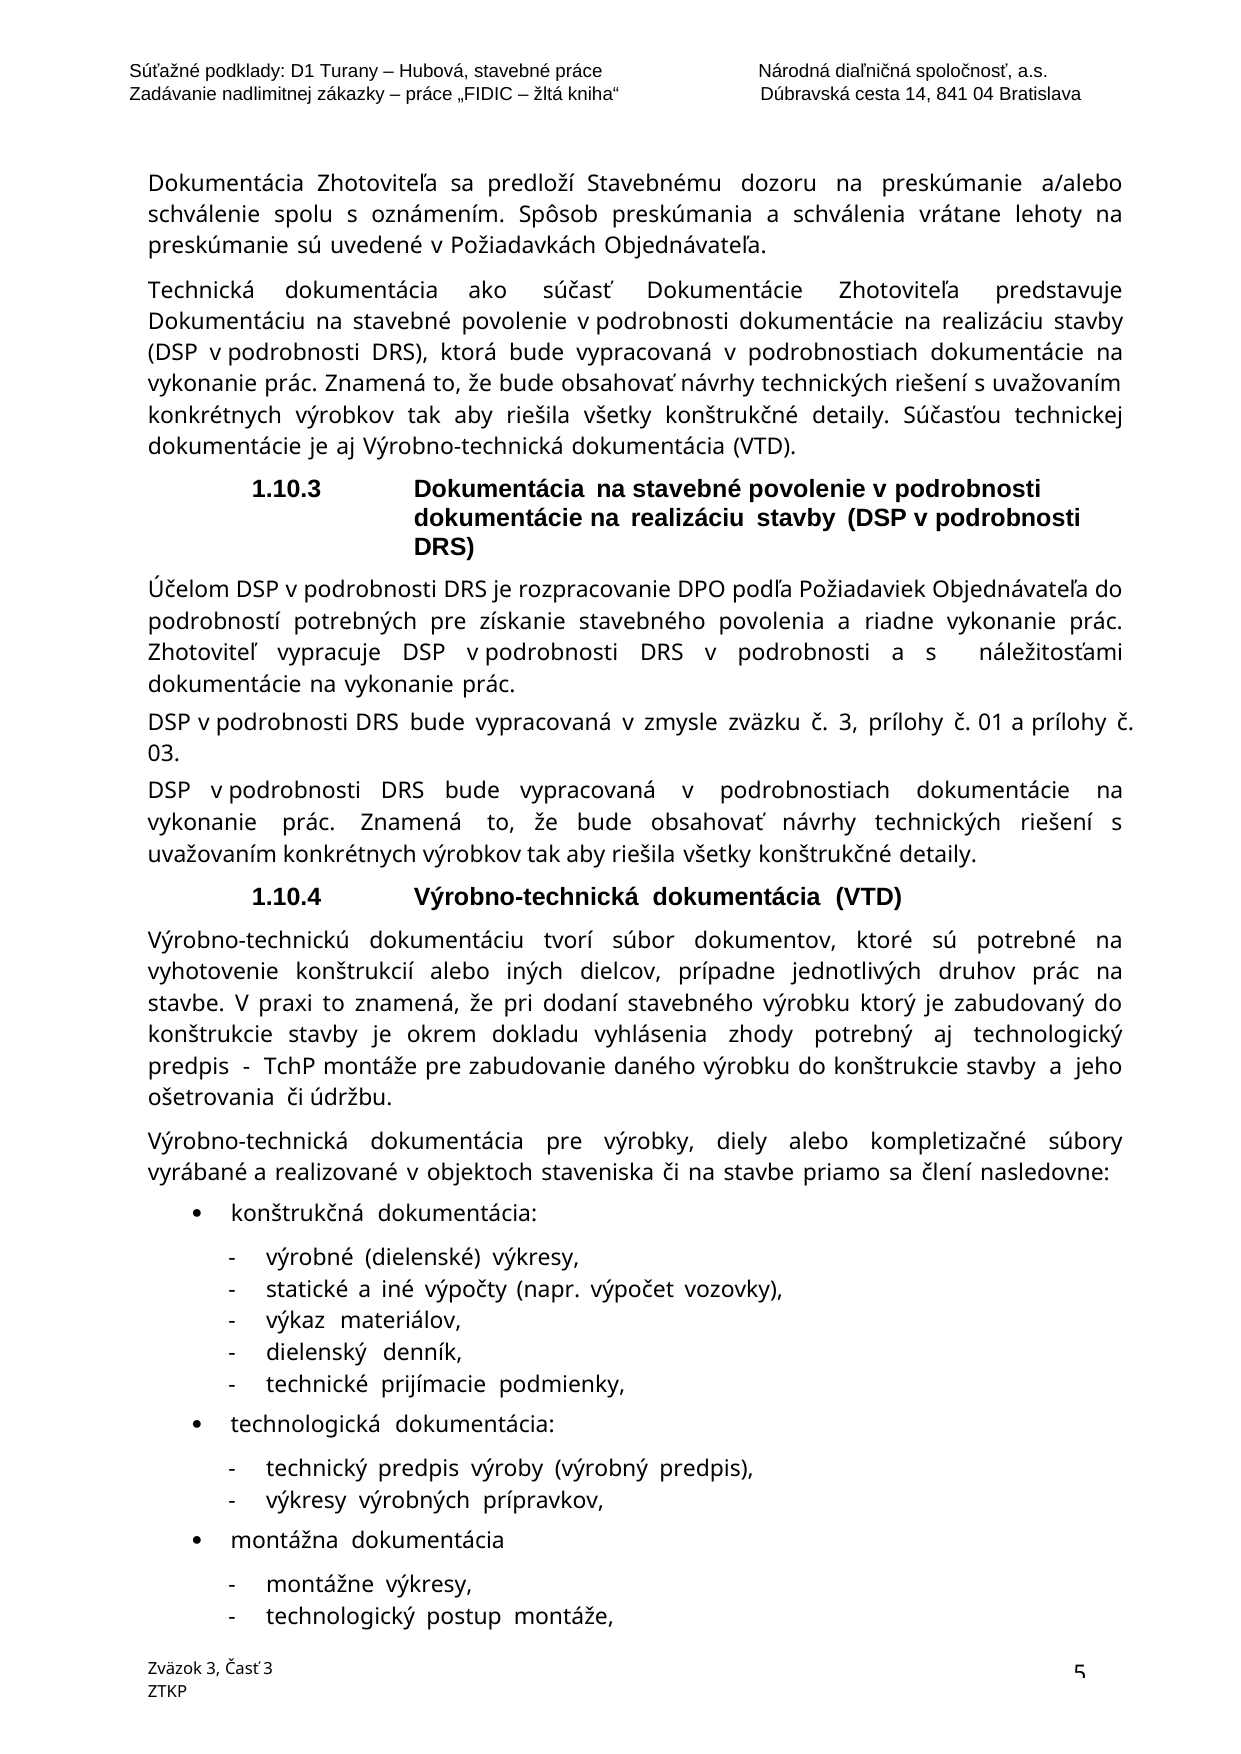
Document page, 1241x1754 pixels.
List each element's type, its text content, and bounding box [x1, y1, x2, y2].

list statické a iné výpočty (napr. výpočet vozovky), [228, 1272, 1134, 1304]
list technické prijímacie podmienky, [228, 1367, 1134, 1399]
list technologická dokumentácia: [193, 1408, 1134, 1439]
list montážna dokumentácia [193, 1524, 1134, 1555]
subtitle Výrobno-technická dokumentácia (VTD) [252, 882, 1134, 911]
list výkresy výrobných prípravkov, [228, 1483, 1134, 1515]
subtitle Dokumentácia na stavebné povolenie v podrobnosti dokumentácie na realizáciu stavby (DSP v podrobnosti DRS) [252, 474, 1134, 560]
list výrobné (dielenské) výkresy, [228, 1241, 1134, 1272]
text DSP v podrobnosti DRS bude vypracovaná v podrobnostiach dokumentácie na vykonanie prác. Znamená to, že bude obsahovať návrhy technických riešení s uvažovaním konkrétnych výrobkov tak aby riešila všetky konštrukčné detaily. [147, 774, 1123, 869]
text Technická dokumentácia ako súčasť Dokumentácie Zhotoviteľa predstavuje Dokumentáciu na stavebné povolenie v podrobnosti dokumentácie na realizáciu stavby (DSP v podrobnosti DRS), ktorá bude vypracovaná v podrobnostiach dokumentácie na vykonanie prác. Znamená to, že bude obsahovať návrhy technických riešení s uvažovaním konkrétnych výrobkov tak aby riešila všetky konštrukčné detaily. Súčasťou technickej dokumentácie je aj Výrobno-technická dokumentácia (VTD). [148, 273, 1123, 461]
text Výrobno-technická dokumentácia pre výrobky, diely alebo kompletizačné súbory vyrábané a realizované v objektoch staveniska či na stavbe priamo sa člení nasledovne: [148, 1125, 1123, 1187]
list technologický postup montáže, [228, 1599, 1134, 1631]
list konštrukčná dokumentácia: [193, 1197, 1134, 1228]
text Účelom DSP v podrobnosti DRS je rozpracovanie DPO podľa Požiadaviek Objednávateľa do podrobností potrebných pre získanie stavebného povolenia a riadne vykonanie prác. Zhotoviteľ vypracuje DSP v podrobnosti DRS v podrobnosti a s náležitosťami dokumentácie na vykonanie prác. [148, 573, 1123, 699]
text DSP v podrobnosti DRS bude vypracovaná v zmysle zväzku č. 3, prílohy č. 01 a prílohy č. 03. [147, 706, 1134, 768]
list výkaz materiálov, [228, 1304, 1134, 1335]
list technický predpis výroby (výrobný predpis), [228, 1452, 1134, 1483]
text Dokumentácia Zhotoviteľa sa predloží Stavebnému dozoru na preskúmanie a/alebo schválenie spolu s oznámením. Spôsob preskúmania a schválenia vrátane lehoty na preskúmanie sú uvedené v Požiadavkách Objednávateľa. [148, 167, 1123, 261]
text Výrobno-technickú dokumentáciu tvorí súbor dokumentov, ktoré sú potrebné na vyhotovenie konštrukcií alebo iných dielcov, prípadne jednotlivých druhov prác na stavbe. V praxi to znamená, že pri dodaní stavebného výrobku ktorý je zabudovaný do konštrukcie stavby je okrem dokladu vyhlásenia zhody potrebný aj technologický predpis - TchP montáže pre zabudovanie daného výrobku do konštrukcie stavby a jeho ošetrovania či údržbu. [148, 923, 1123, 1113]
list dielenský denník, [228, 1336, 1134, 1367]
list montážne výkresy, [228, 1568, 1134, 1599]
